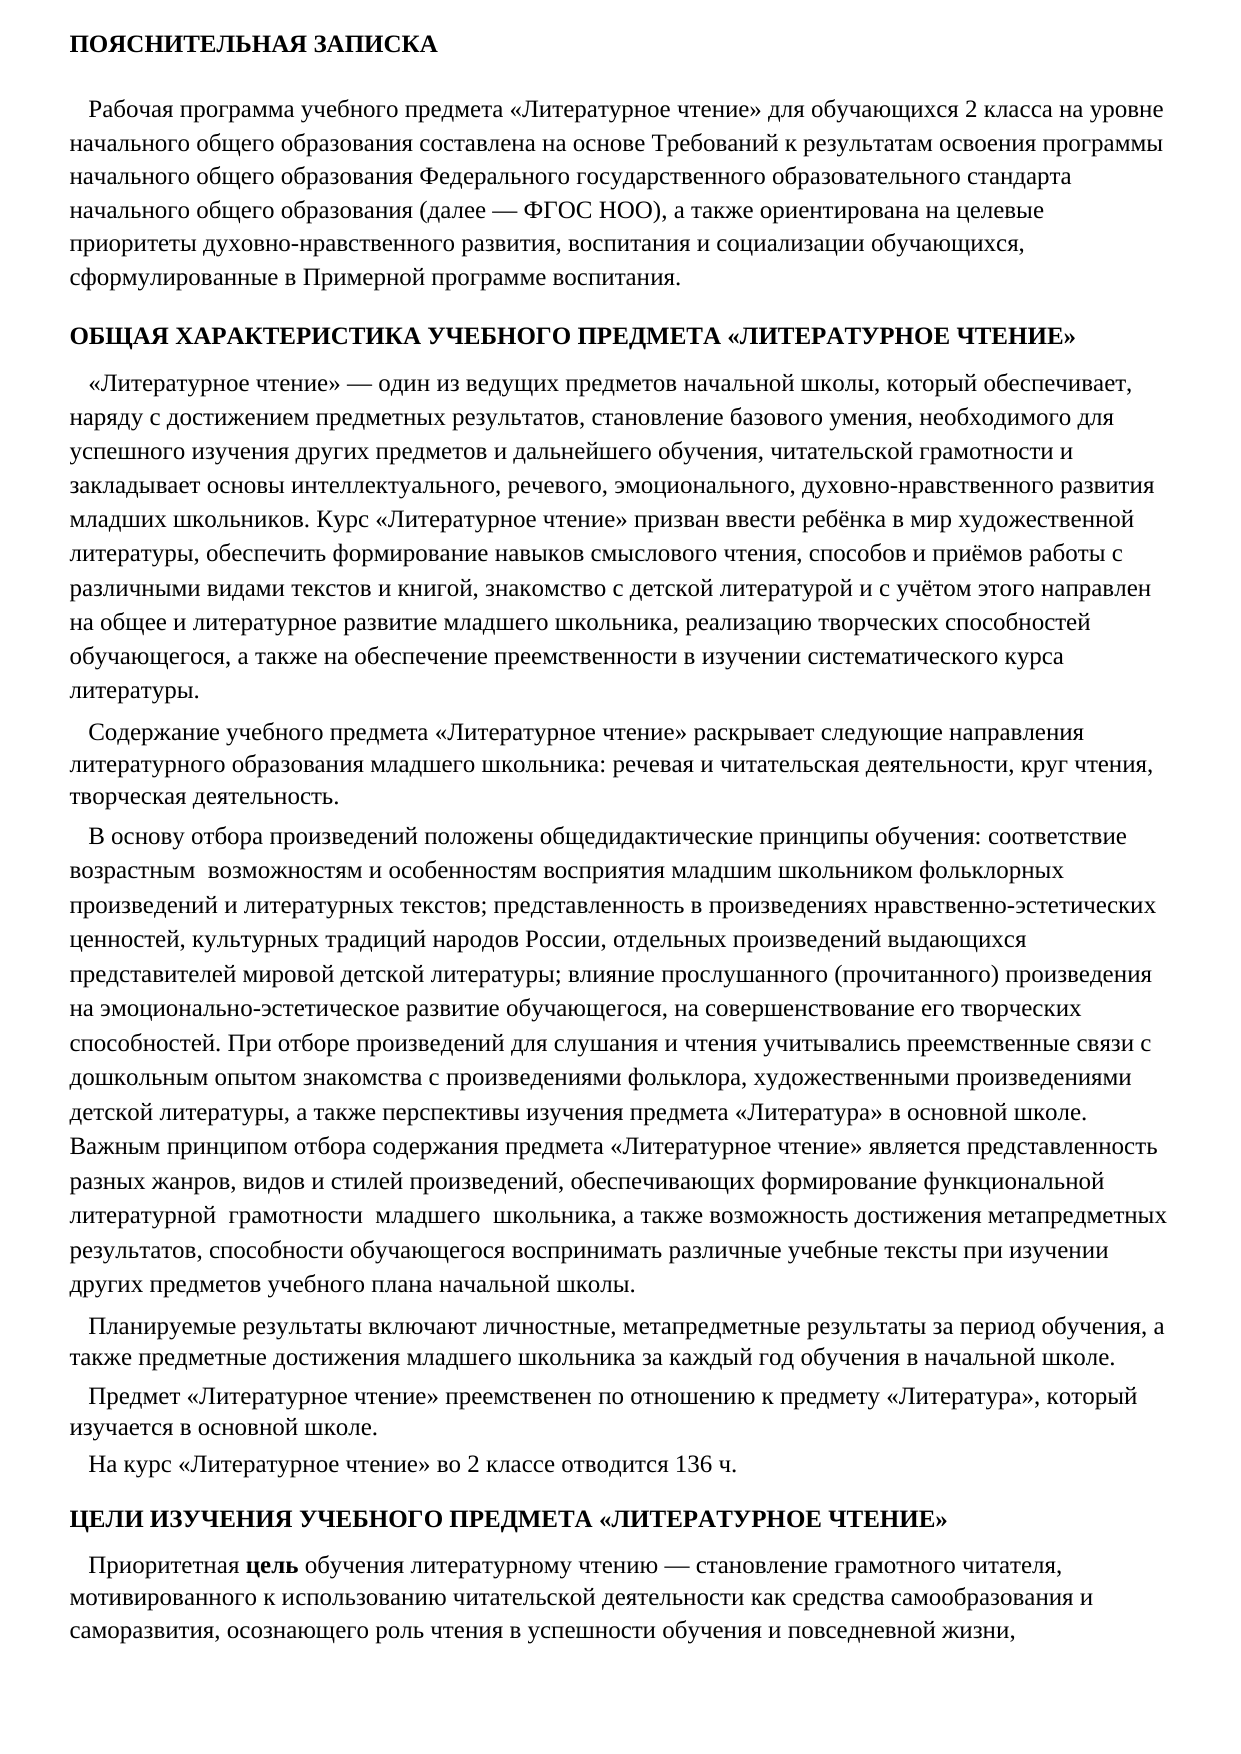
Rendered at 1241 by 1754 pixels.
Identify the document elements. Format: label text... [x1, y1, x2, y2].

text «Литературное чтение» — один из ведущих предметов начальной школы, который обеспечивает, наряду с достижением предметных результатов, становление базового умения, необходимого для успешного изучения других предметов и дальнейшего обучения, читательской грамотности и закладывает основы интеллектуального, речевого, эмоционального, духовно-нравственного развития младших школьников. Курс «Литературное чтение» призван ввести ребёнка в мир художественной литературы, обеспечить формирование навыков смыслового чтения, способов и приёмов работы с различными видами текстов и книгой, знакомство с детской литературой и с учётом этого направлен на общее и литературное развитие младшего школьника, реализацию творческих способностей обучающегося, а также на обеспечение преемственности в изучении систематического курса литературы. [69, 368, 1157, 704]
text Предмет «Литературное чтение» преемственен по отношению к предмету «Литература», который изучается в основной школе. [69, 1381, 1142, 1441]
text В основу отбора произведений положены общедидактические принципы обучения: соответствие возрастным возможностям и особенностям восприятия младшим школьником фольклорных произведений и литературных текстов; представленность в произведениях нравственно-эстетических ценностей, культурных традиций народов России, отдельных произведений выдающихся представителей мировой детской литературы; влияние прослушанного (прочитанного) произведения на эмоционально-эстетическое развитие обучающегося, на совершенствование его творческих способностей. При отборе произведений для слушания и чтения учитывались преемственные связи с дошкольным опытом знакомства с произведениями фольклора, художественными произведениями детской литературы, а также перспективы изучения предмета «Литература» в основной школе. Важным принципом отбора содержания предмета «Литературное чтение» является представленность разных жанров, видов и стилей произведений, обеспечивающих формирование функциональной литературной грамотности младшего школьника, а также возможность достижения метапредметных результатов, способности обучающегося воспринимать различные учебные тексты при изучении других предметов учебного плана начальной школы. [69, 821, 1172, 1298]
text Планируемые результаты включают личностные, метапредметные результаты за период обучения, а также предметные достижения младшего школьника за каждый год обучения в начальной школе. [69, 1311, 1172, 1371]
text ЦЕЛИ ИЗУЧЕНИЯ УЧЕБНОГО ПРЕДМЕТА «ЛИТЕРАТУРНОЕ ЧТЕНИЕ» [69, 1505, 1172, 1533]
text Рабочая программа учебного предмета «Литературное чтение» для обучающихся 2 класса на уровне начального общего образования составлена на основе Требований к результатам освоения программы начального общего образования Федерального государственного образовательного стандарта начального общего образования (далее — ФГОС НОО), а также ориентирована на целевые приоритеты духовно-нравственного развития, воспитания и социализации обучающихся, сформулированные в Примерной программе воспитания. [69, 94, 1172, 291]
text Приоритетная цель обучения литературному чтению — становление грамотного читателя, мотивированного к использованию читательской деятельности как средства самообразования и саморазвития, осознающего роль чтения в успешности обучения и повседневной жизни, [69, 1550, 1097, 1643]
text ОБЩАЯ ХАРАКТЕРИСТИКА УЧЕБНОГО ПРЕДМЕТА «ЛИТЕРАТУРНОЕ ЧТЕНИЕ» [69, 323, 1172, 350]
text Содержание учебного предмета «Литературное чтение» раскрывает следующие направления литературного образования младшего школьника: речевая и читательская деятельности, круг чтения, творческая деятельность. [69, 717, 1157, 810]
text На курс «Литературное чтение» во 2 классе отводится 136 ч. [88, 1451, 1172, 1478]
text ПОЯСНИТЕЛЬНАЯ ЗАПИСКА [69, 31, 1172, 58]
